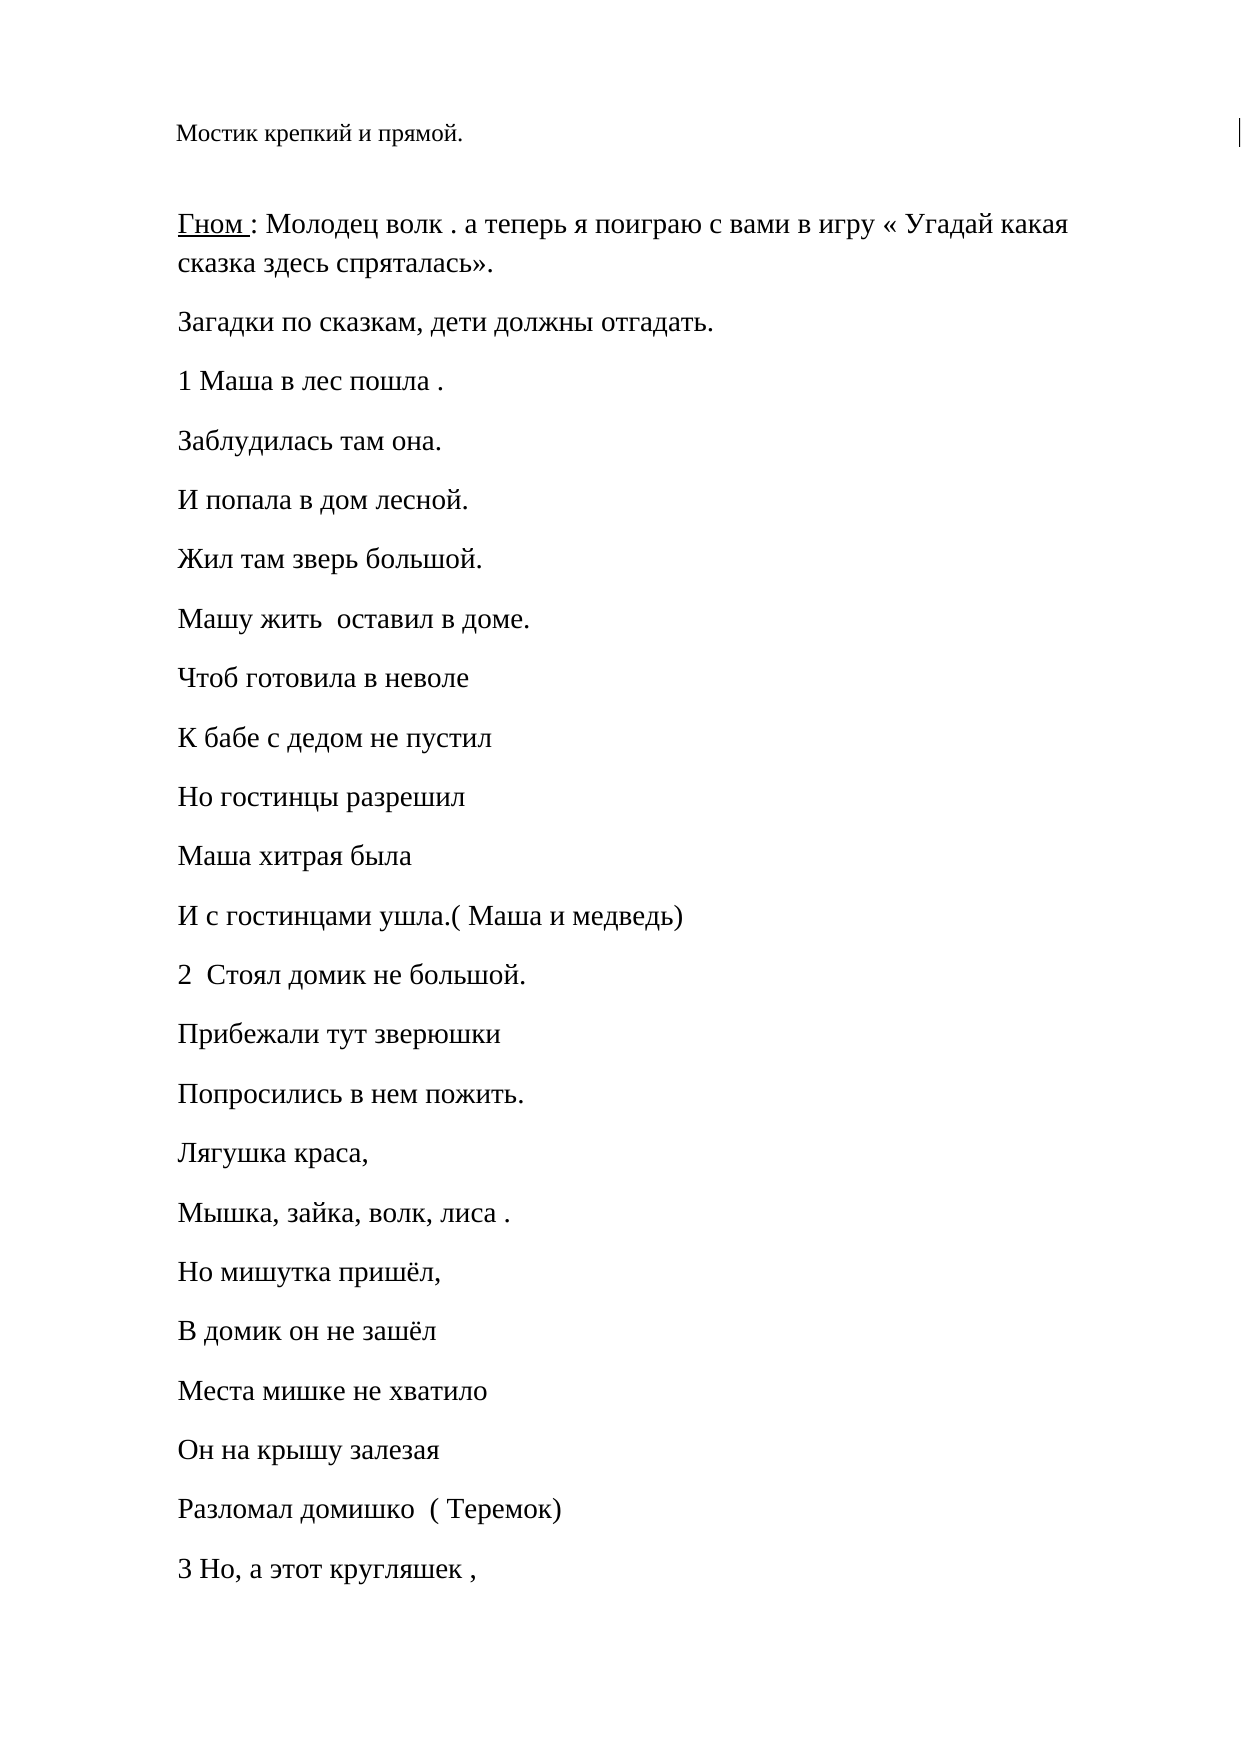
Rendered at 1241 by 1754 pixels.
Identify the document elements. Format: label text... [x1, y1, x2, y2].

text 3 Но, а этот кругляшек , [177, 1551, 1152, 1584]
text И с гостинцами ушла.( Маша и медведь) [177, 898, 1152, 931]
text Жил там зверь большой. [177, 542, 1152, 575]
text Мышка, зайка, волк, лиса . [177, 1195, 1152, 1228]
text В домик он не зашёл [177, 1313, 1152, 1347]
text Заблудилась там она. [177, 423, 1152, 456]
text К бабе с дедом не пустил [177, 720, 1152, 753]
text Чтоб готовила в неволе [177, 660, 1152, 694]
text 1 Маша в лес пошла . [177, 363, 1152, 397]
text Загадки по сказкам, дети должны отгадать. [177, 304, 1152, 338]
text И попала в дом лесной. [177, 482, 1152, 516]
text Он на крышу залезая [177, 1432, 1152, 1466]
text Машу жить оставил в доме. [177, 601, 1152, 634]
text Разломал домишко ( Теремок) [177, 1492, 1152, 1525]
text Гном : Молодец волк . а теперь я поиграю с вами в игру « Угадай какая сказка здесь спряталась». [177, 206, 1152, 278]
text Но мишутка пришёл, [177, 1254, 1152, 1288]
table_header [164, 118, 1239, 147]
text 2 Стоял домик не большой. [177, 957, 1152, 991]
text Места мишке не хватило [177, 1373, 1152, 1406]
text Попросились в нем пожить. [177, 1076, 1152, 1109]
text Прибежали тут зверюшки [177, 1017, 1152, 1050]
text Но гостинцы разрешил [177, 779, 1152, 813]
text Маша хитрая была [177, 838, 1152, 872]
text Лягушка краса, [177, 1135, 1152, 1169]
